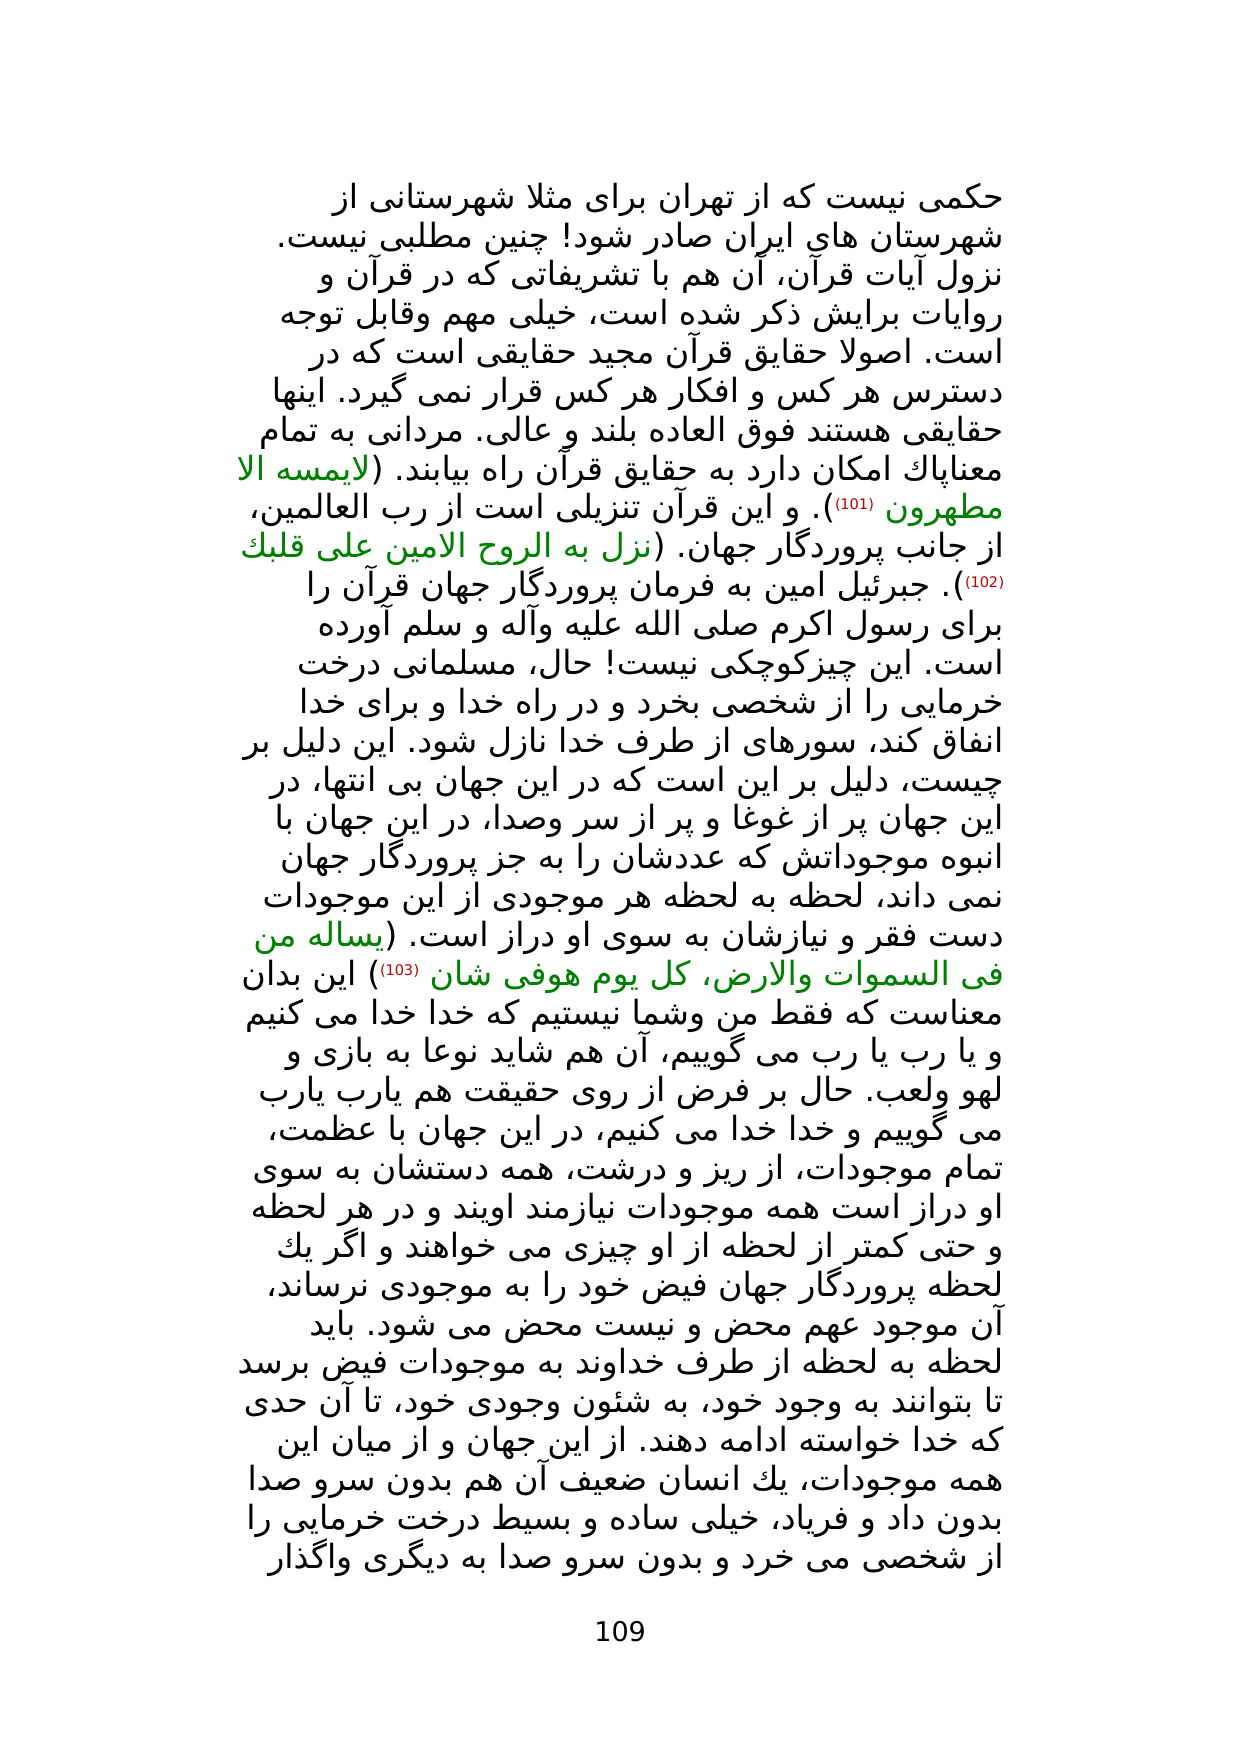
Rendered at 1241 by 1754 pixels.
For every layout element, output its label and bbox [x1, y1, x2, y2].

text [236, 177, 1004, 1576]
